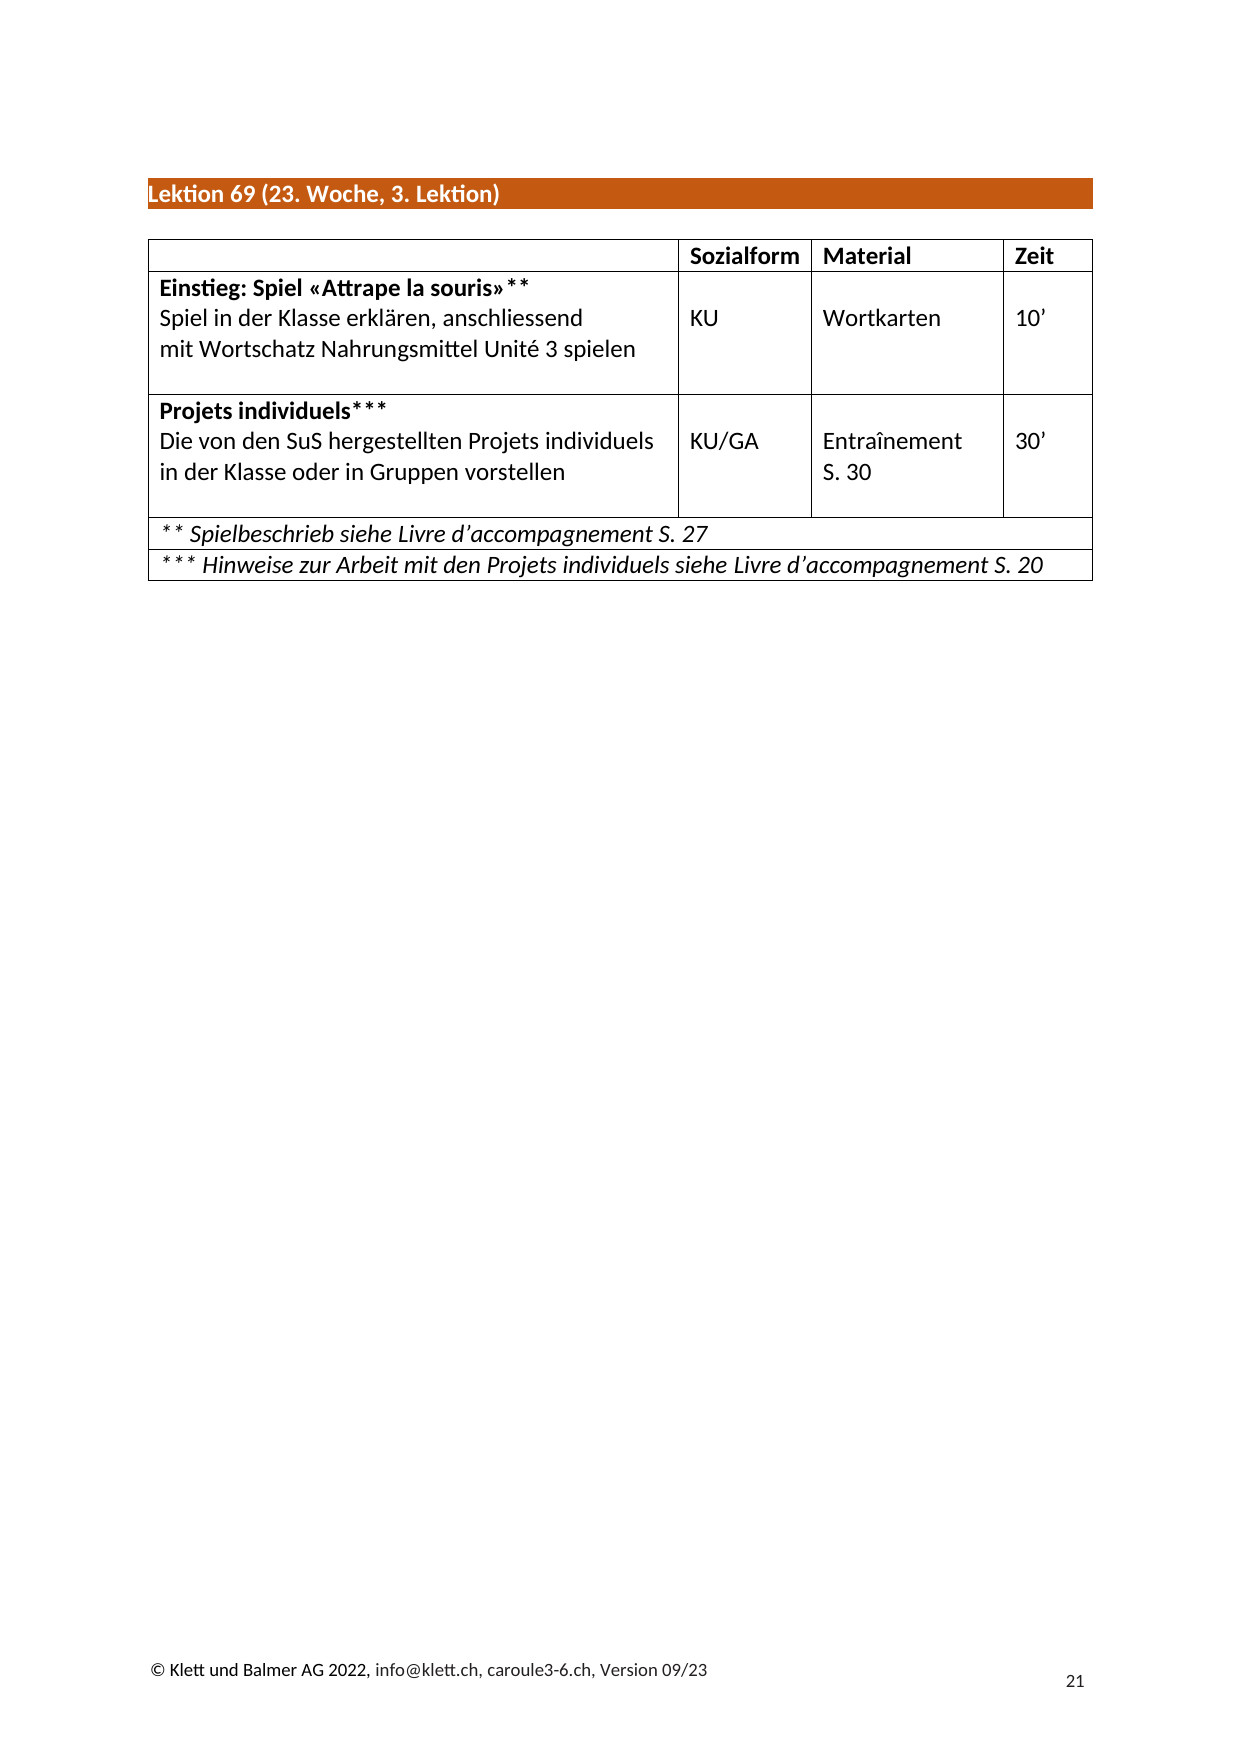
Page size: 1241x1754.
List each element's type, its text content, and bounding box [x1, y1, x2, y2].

table_header Material [812, 240, 1003, 271]
table_cell Projets individuels*** Die von den SuS hergestellten Projets individuels in der Klasse oder in Gruppen vorstellen [149, 395, 678, 517]
table_cell 10’ [1004, 272, 1092, 394]
table_cell 30’ [1004, 395, 1092, 517]
table_cell *** Hinweise zur Arbeit mit den Projets individuels siehe Livre d’accompagnement S. 20 [149, 550, 1092, 580]
table_cell ** Spielbeschrieb siehe Livre d’accompagnement S. 27 [149, 518, 1092, 548]
table_header [149, 240, 678, 271]
table_header Zeit [1004, 240, 1092, 271]
text Lektion 69 (23. Woche, 3. Lektion) [148, 178, 1093, 209]
table_cell KU/GA [679, 395, 811, 517]
table_cell Einstieg: Spiel «Attrape la souris»** Spiel in der Klasse erklären, anschliessend mit Wortschatz Nahrungsmittel Unité 3 spielen [149, 272, 678, 394]
table_cell Entraînement S. 30 [812, 395, 1003, 517]
table_cell Wortkarten [812, 272, 1003, 394]
table_header Sozialform [679, 240, 811, 271]
table_cell KU [679, 272, 811, 394]
